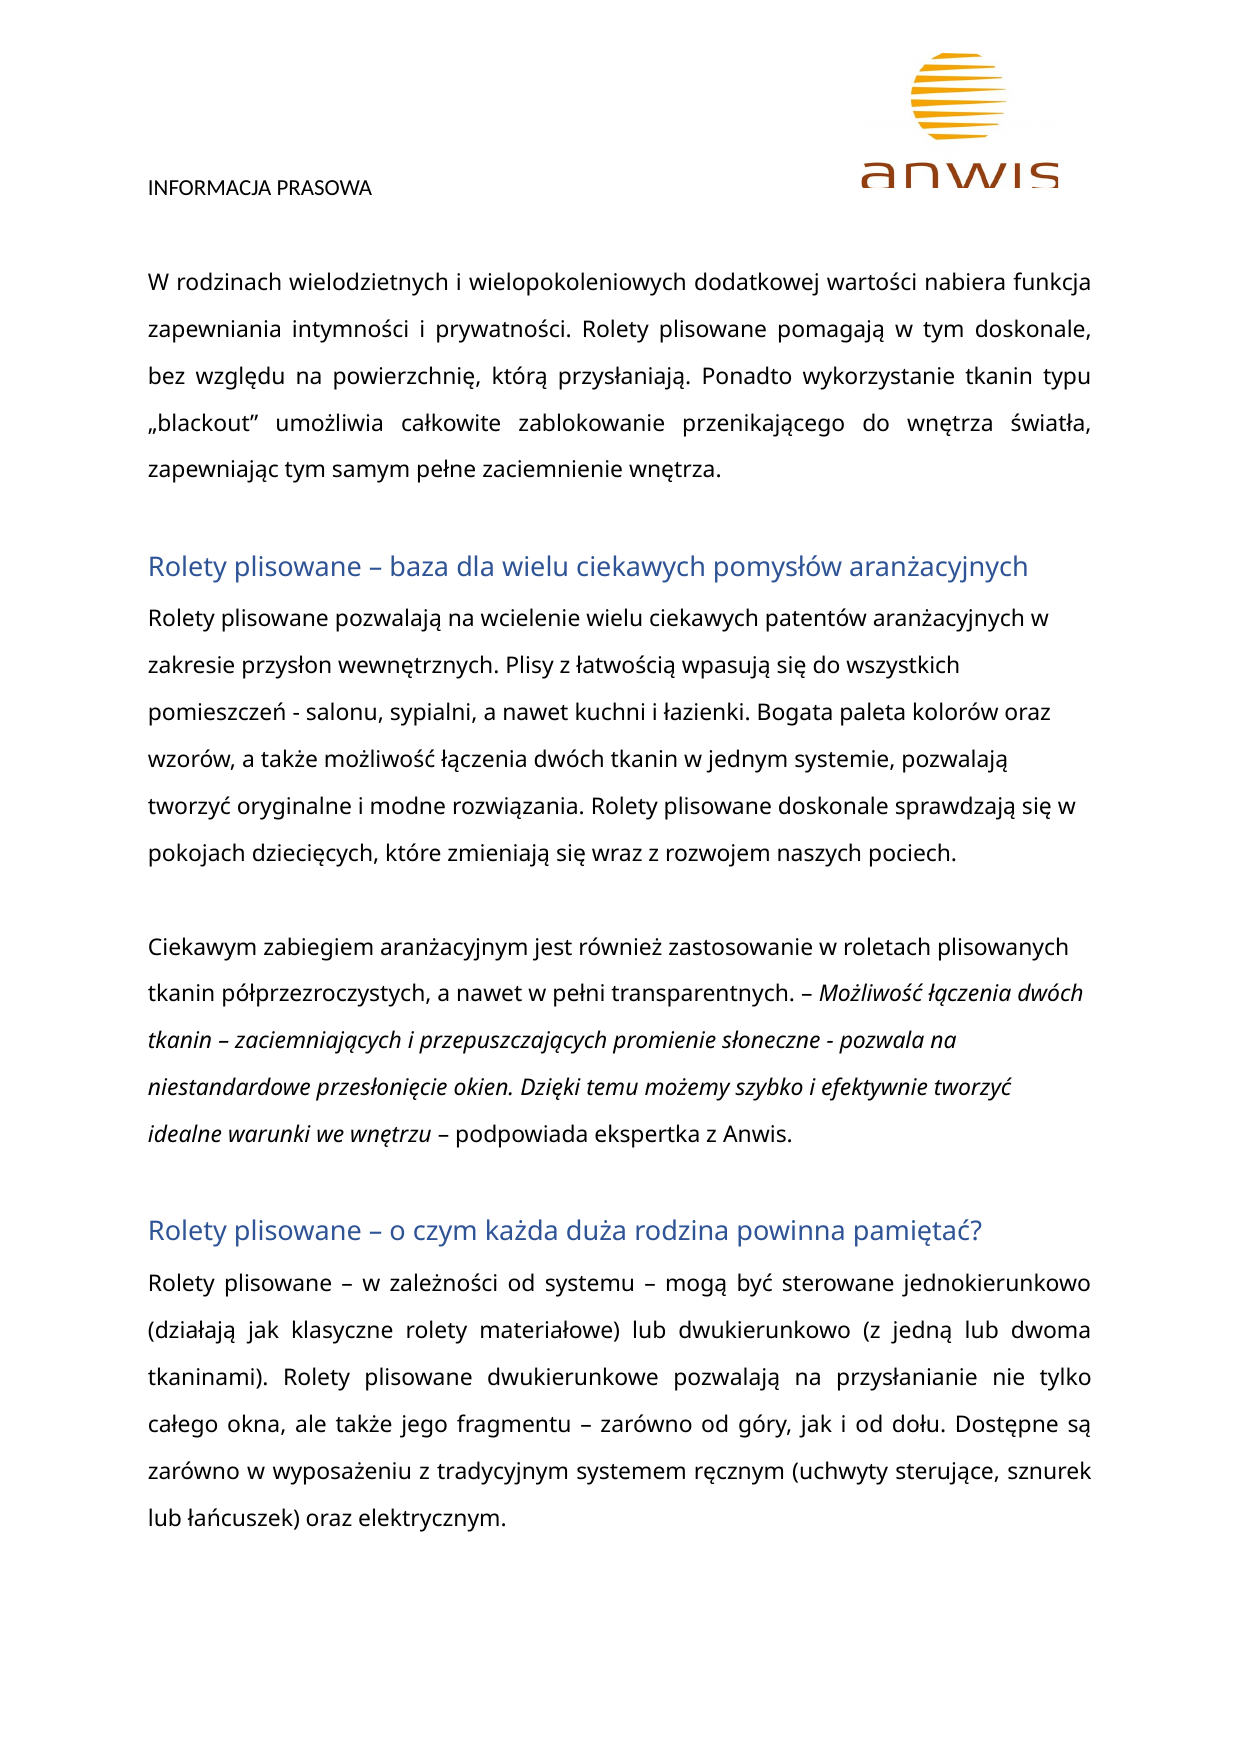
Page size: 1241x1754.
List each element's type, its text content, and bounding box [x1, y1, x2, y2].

subtitle Rolety plisowane – o czym każda duża rodzina powinna pamiętać? [148, 1212, 1093, 1249]
subtitle Rolety plisowane – baza dla wielu ciekawych pomysłów aranżacyjnych [148, 547, 1093, 584]
text Ciekawym zabiegiem aranżacyjnym jest również zastosowanie w roletach plisowanych tkanin półprzezroczystych, a nawet w pełni transparentnych. – Możliwość łączenia dwóch tkanin – zaciemniających i przepuszczających promienie słoneczne - pozwala na niestandardowe przesłonięcie okien. Dzięki temu możemy szybko i efektywnie tworzyć idealne warunki we wnętrzu – podpowiada ekspertka z Anwis. [148, 931, 1093, 1149]
text Rolety plisowane pozwalają na wcielenie wielu ciekawych patentów aranżacyjnych w zakresie przysłon wewnętrznych. Plisy z łatwością wpasują się do wszystkich pomieszczeń - salonu, sypialni, a nawet kuchni i łazienki. Bogata paleta kolorów oraz wzorów, a także możliwość łączenia dwóch tkanin w jednym systemie, pozwalają tworzyć oryginalne i modne rozwiązania. Rolety plisowane doskonale sprawdzają się w pokojach dziecięcych, które zmieniają się wraz z rozwojem naszych pociech. [148, 602, 1093, 868]
text W rodzinach wielodzietnych i wielopokoleniowych dodatkowej wartości nabiera funkcja zapewniania intymności i prywatności. Rolety plisowane pomagają w tym doskonale, bez względu na powierzchnię, którą przysłaniają. Ponadto wykorzystanie tkanin typu „blackout” umożliwia całkowite zablokowanie przenikającego do wnętrza światła, zapewniając tym samym pełne zaciemnienie wnętrza. [148, 266, 1093, 484]
picture [861, 53, 1058, 188]
text Rolety plisowane – w zależności od systemu – mogą być sterowane jednokierunkowo (działają jak klasyczne rolety materiałowe) lub dwukierunkowo (z jedną lub dwoma tkaninami). Rolety plisowane dwukierunkowe pozwalają na przysłanianie nie tylko całego okna, ale także jego fragmentu – zarówno od góry, jak i od dołu. Dostępne są zarówno w wyposażeniu z tradycyjnym systemem ręcznym (uchwyty sterujące, sznurek lub łańcuszek) oraz elektrycznym. [148, 1267, 1093, 1533]
